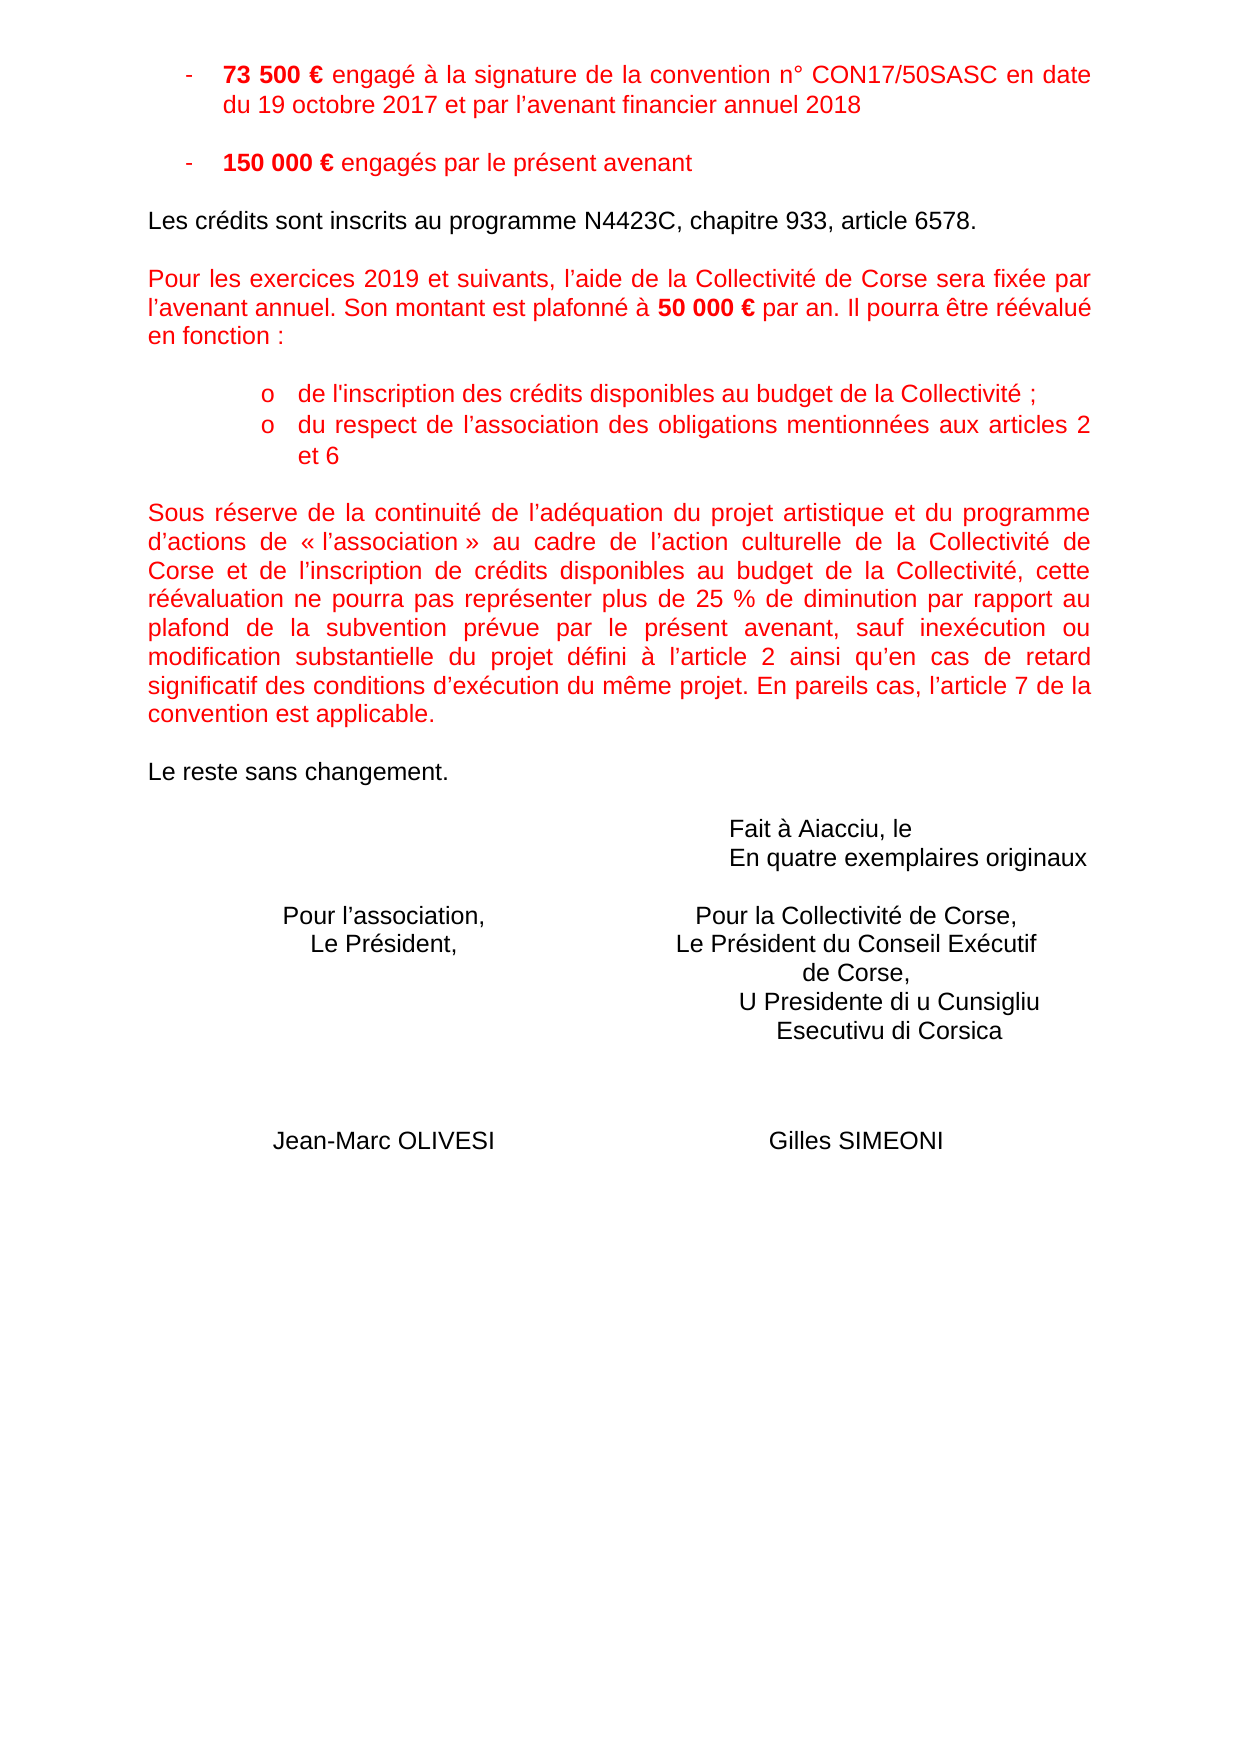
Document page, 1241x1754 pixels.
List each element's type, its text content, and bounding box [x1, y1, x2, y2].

table_header Pour la Collectivité de Corse, Le Président du Conseil Exécutif de Corse, U Presidente di u Cunsigliu Esecutivu di Corsica [620, 901, 1092, 1068]
list de l'inscription des crédits disponibles au budget de la Collectivité ; [260, 379, 1092, 410]
list du respect de l’association des obligations mentionnées aux articles 2 et 6 [260, 410, 1092, 469]
text Sous réserve de la continuité de l’adéquation du projet artistique et du programme d’actions de « l’association » au cadre de l’action culturelle de la Collectivité de Corse et de l’inscription de crédits disponibles au budget de la Collectivité, cette réévaluation ne pourra pas représenter plus de 25 % de diminution par rapport au plafond de la subvention prévue par le présent avenant, sauf inexécution ou modification substantielle du projet défini à l’article 2 ainsi qu’en cas de retard significatif des conditions d’exécution du même projet. En pareils cas, l’article 7 de la convention est applicable. [148, 498, 1092, 728]
text En quatre exemplaires originaux [729, 843, 1092, 872]
text Le reste sans changement. [148, 757, 1092, 786]
table_cell Jean-Marc OLIVESI [148, 1069, 620, 1155]
table_cell Gilles SIMEONI [620, 1069, 1092, 1155]
text Les crédits sont inscrits au programme N4423C, chapitre 933, article 6578. [148, 206, 1092, 235]
list 150 000 € engagés par le présent avenant [185, 147, 1092, 178]
table_header Pour l’association, Le Président, [148, 901, 620, 1068]
text Fait à Aiacciu, le [729, 814, 1092, 843]
list 73 500 € engagé à la signature de la convention n° CON17/50SASC en date du 19 octobre 2017 et par l’avenant financier annuel 2018 [185, 59, 1092, 118]
text Pour les exercices 2019 et suivants, l’aide de la Collectivité de Corse sera fixée par l’avenant annuel. Son montant est plafonné à 50 000 € par an. Il pourra être réévalué en fonction : [148, 264, 1092, 350]
